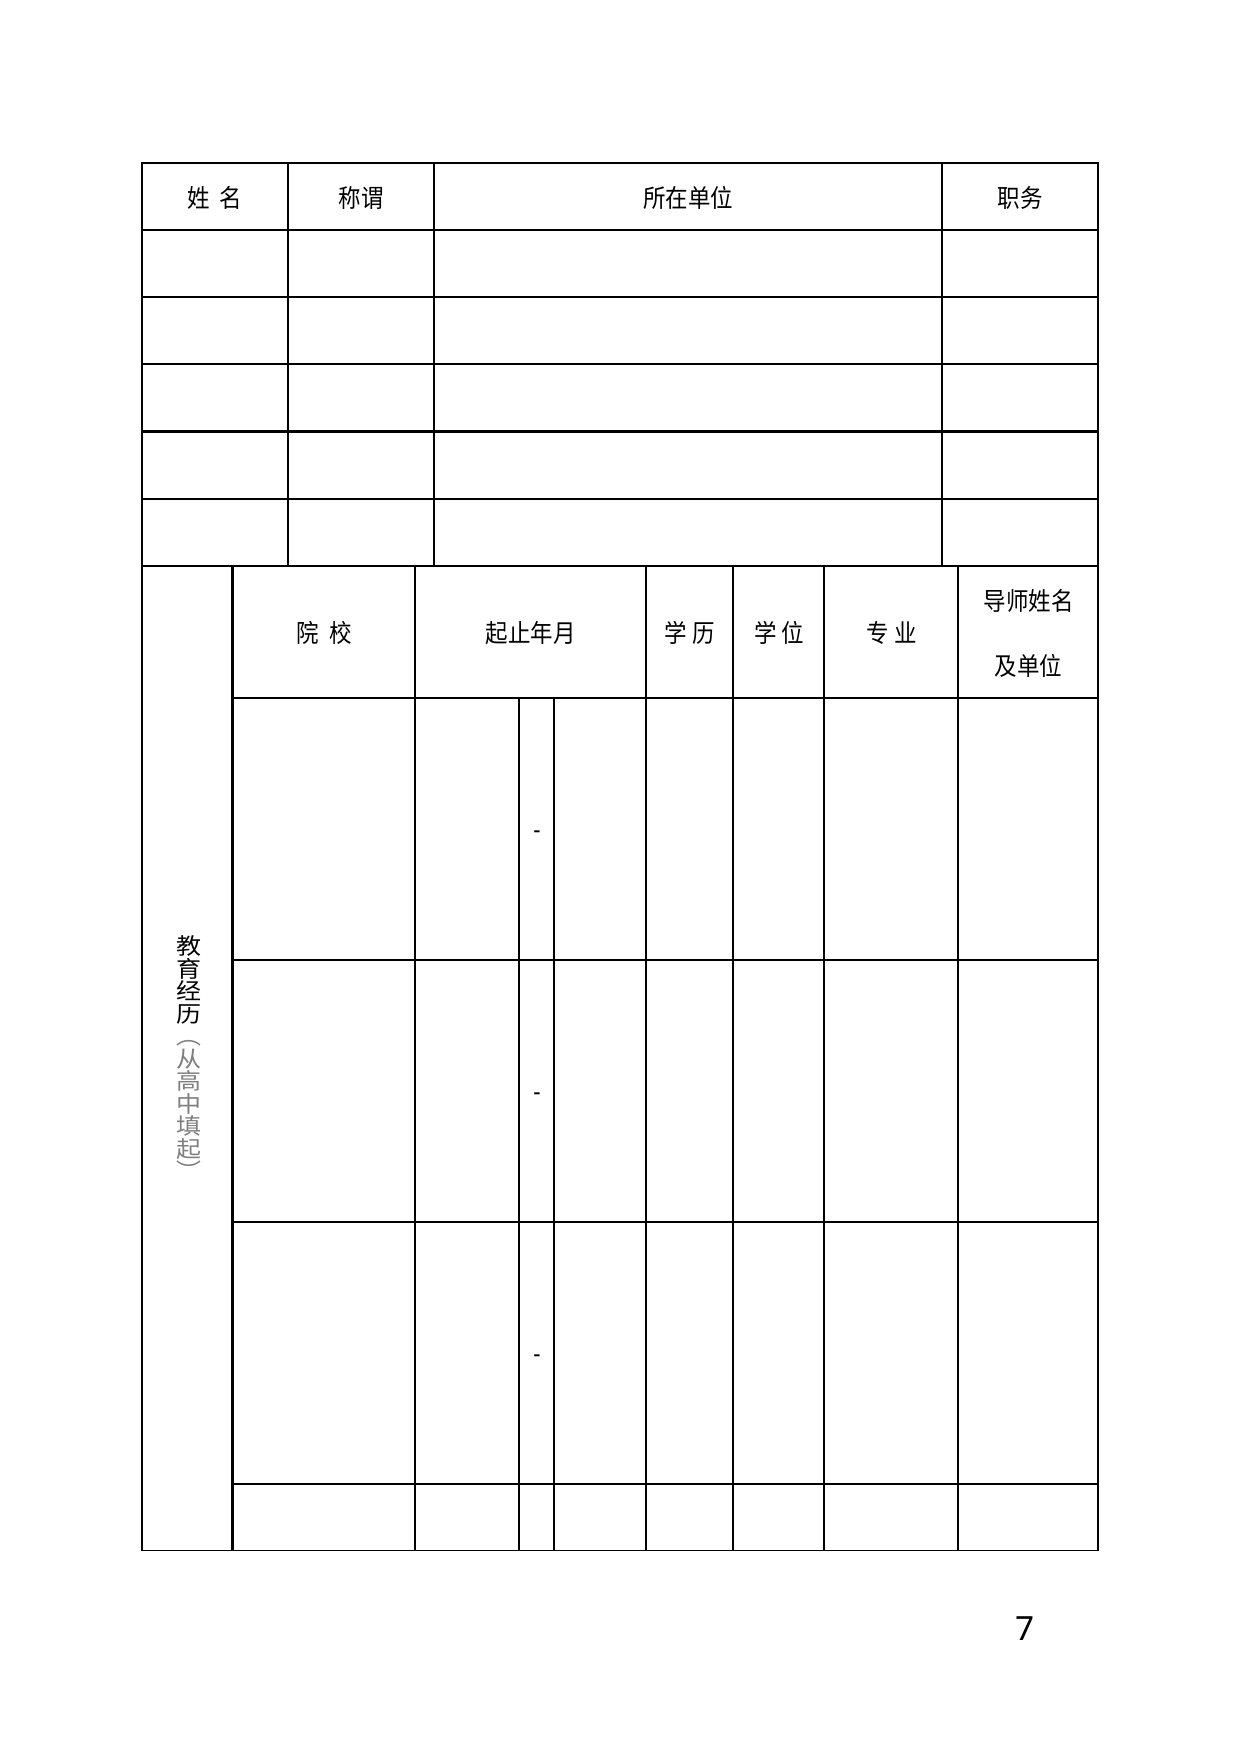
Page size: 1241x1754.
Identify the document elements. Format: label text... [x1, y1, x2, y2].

table_cell [734, 961, 823, 1221]
table_cell [289, 365, 433, 430]
table_cell [959, 1485, 1097, 1550]
table_cell - [520, 961, 553, 1221]
table_cell [520, 1485, 553, 1550]
table_cell 称谓 [289, 164, 433, 229]
table_cell 所在单位 [435, 164, 941, 229]
table_cell [555, 1223, 645, 1483]
table_cell [234, 1485, 414, 1550]
table_cell [555, 1485, 645, 1550]
table_cell [943, 433, 1097, 497]
table_cell [143, 365, 287, 430]
table_cell [734, 1485, 823, 1550]
table_cell [234, 699, 414, 959]
table_cell 职务 [943, 164, 1097, 229]
table_cell [289, 433, 433, 497]
table_cell [825, 1485, 957, 1550]
table_cell [289, 500, 433, 564]
table_cell [555, 961, 645, 1221]
table_cell [435, 231, 941, 296]
table_cell [435, 500, 941, 564]
table_cell [234, 1223, 414, 1483]
table_cell [416, 1485, 518, 1550]
table_cell [734, 1223, 823, 1483]
table_cell [959, 699, 1097, 959]
table_cell [943, 500, 1097, 564]
table_cell [289, 231, 433, 296]
table_cell 学 位 [734, 567, 823, 697]
table_cell [143, 298, 287, 363]
table_cell [943, 365, 1097, 430]
table_cell [825, 699, 957, 959]
table_cell [825, 1223, 957, 1483]
table_cell [143, 433, 287, 497]
table_cell 院 校 [234, 567, 414, 697]
table_cell [734, 699, 823, 959]
table_cell [959, 1223, 1097, 1483]
table_cell 起止年月 [416, 567, 645, 697]
table_cell [435, 298, 941, 363]
table_cell [234, 961, 414, 1221]
table_cell - [520, 1223, 553, 1483]
table_cell [825, 961, 957, 1221]
table_cell [647, 1223, 732, 1483]
table_cell [647, 961, 732, 1221]
table_cell [943, 298, 1097, 363]
table_cell [143, 231, 287, 296]
table_cell [555, 699, 645, 959]
table_cell 导师姓名 及单位 [959, 567, 1097, 697]
table_cell [435, 433, 941, 497]
table_cell [647, 699, 732, 959]
table_cell 姓 名 [143, 164, 287, 229]
table_cell 教育经历（从高中填起） [143, 567, 231, 1550]
table_cell [959, 961, 1097, 1221]
table_cell - [520, 699, 553, 959]
table_cell [647, 1485, 732, 1550]
table_cell [416, 961, 518, 1221]
table_cell [943, 231, 1097, 296]
table_cell [416, 699, 518, 959]
table_cell [289, 298, 433, 363]
table_cell [416, 1223, 518, 1483]
table_cell 学 历 [647, 567, 732, 697]
table_cell 专 业 [825, 567, 957, 697]
table_cell [435, 365, 941, 430]
table_cell [143, 500, 287, 564]
